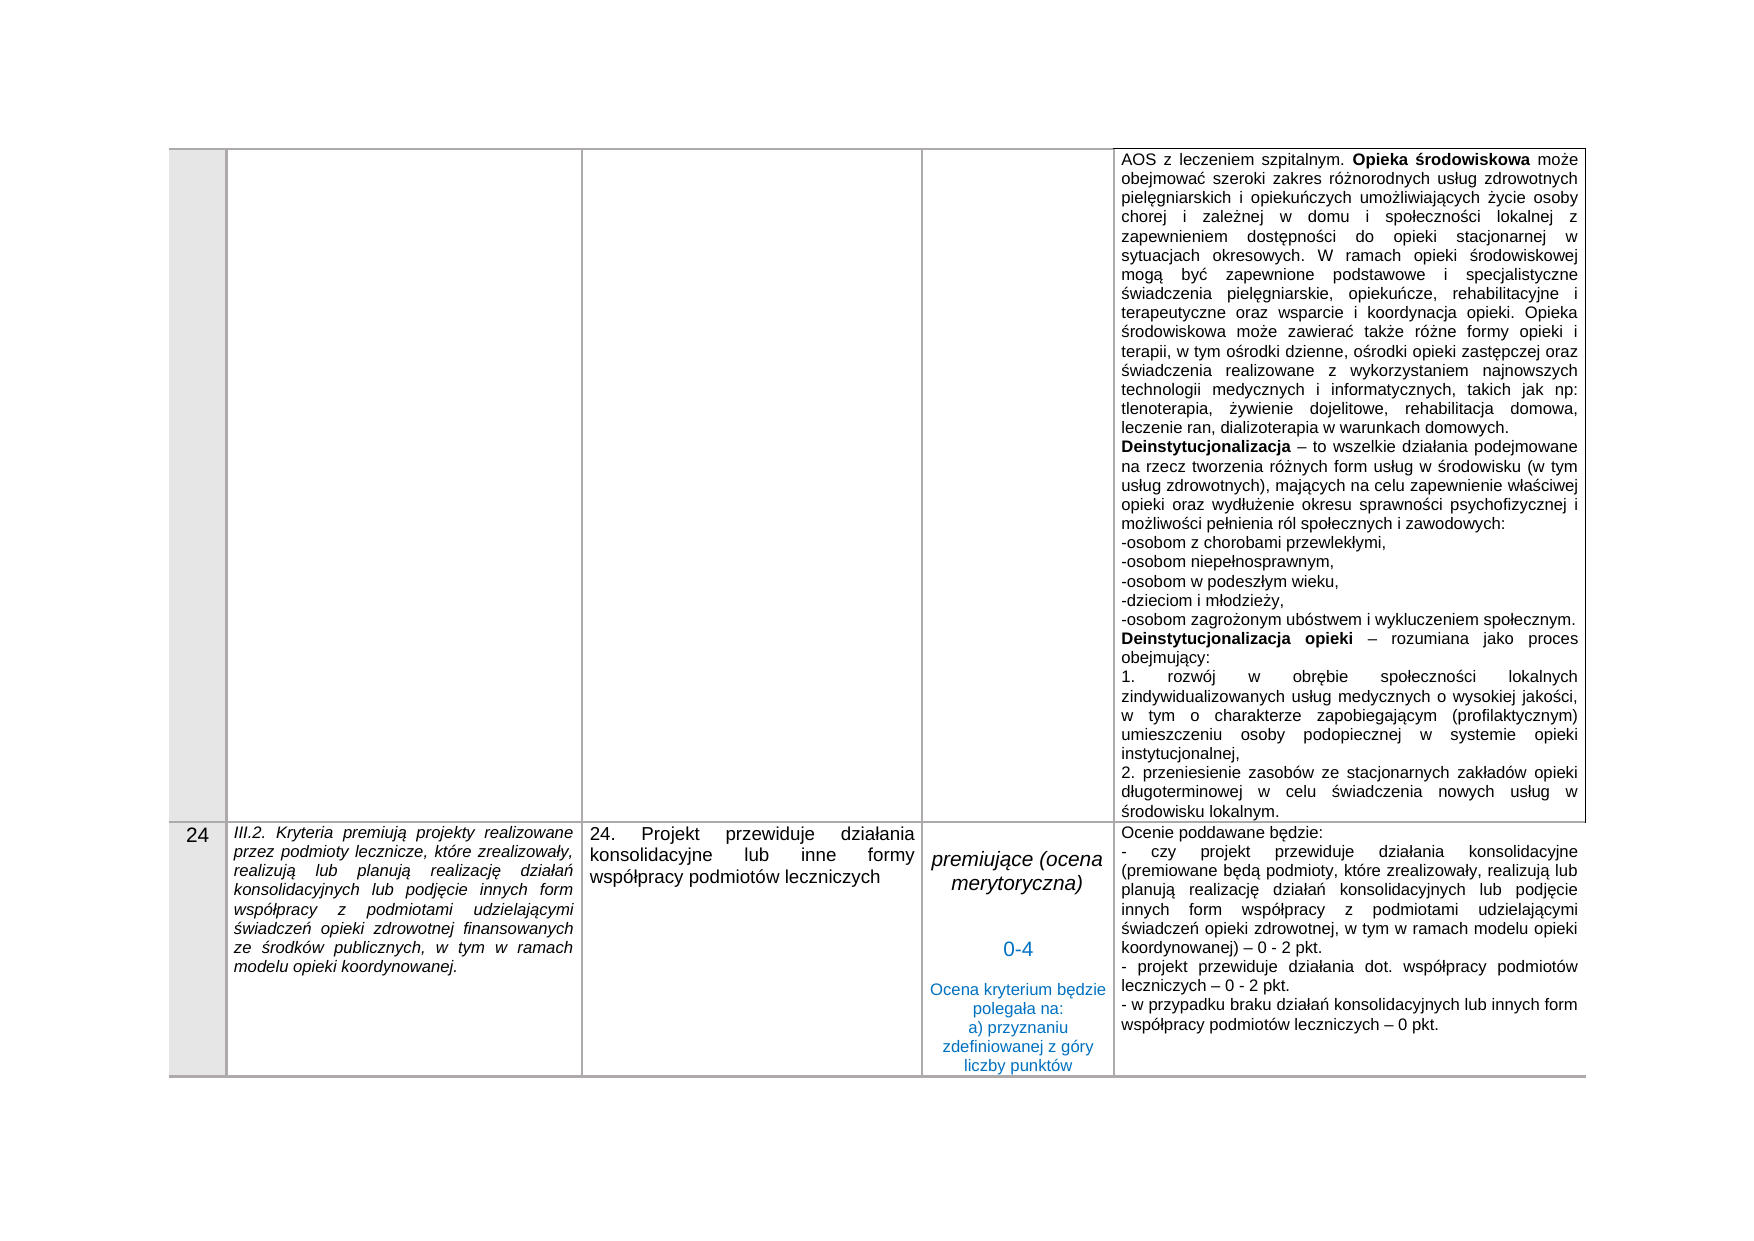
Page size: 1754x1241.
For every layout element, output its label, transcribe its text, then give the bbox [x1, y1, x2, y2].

table_cell 23 [169, 150, 225, 821]
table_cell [923, 823, 1113, 1075]
table_cell 24 [169, 823, 225, 1075]
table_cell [583, 150, 921, 821]
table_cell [1115, 149, 1585, 821]
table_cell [923, 150, 1113, 821]
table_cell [583, 823, 921, 1075]
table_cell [228, 823, 581, 1075]
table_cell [228, 150, 581, 821]
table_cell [1115, 823, 1586, 1075]
